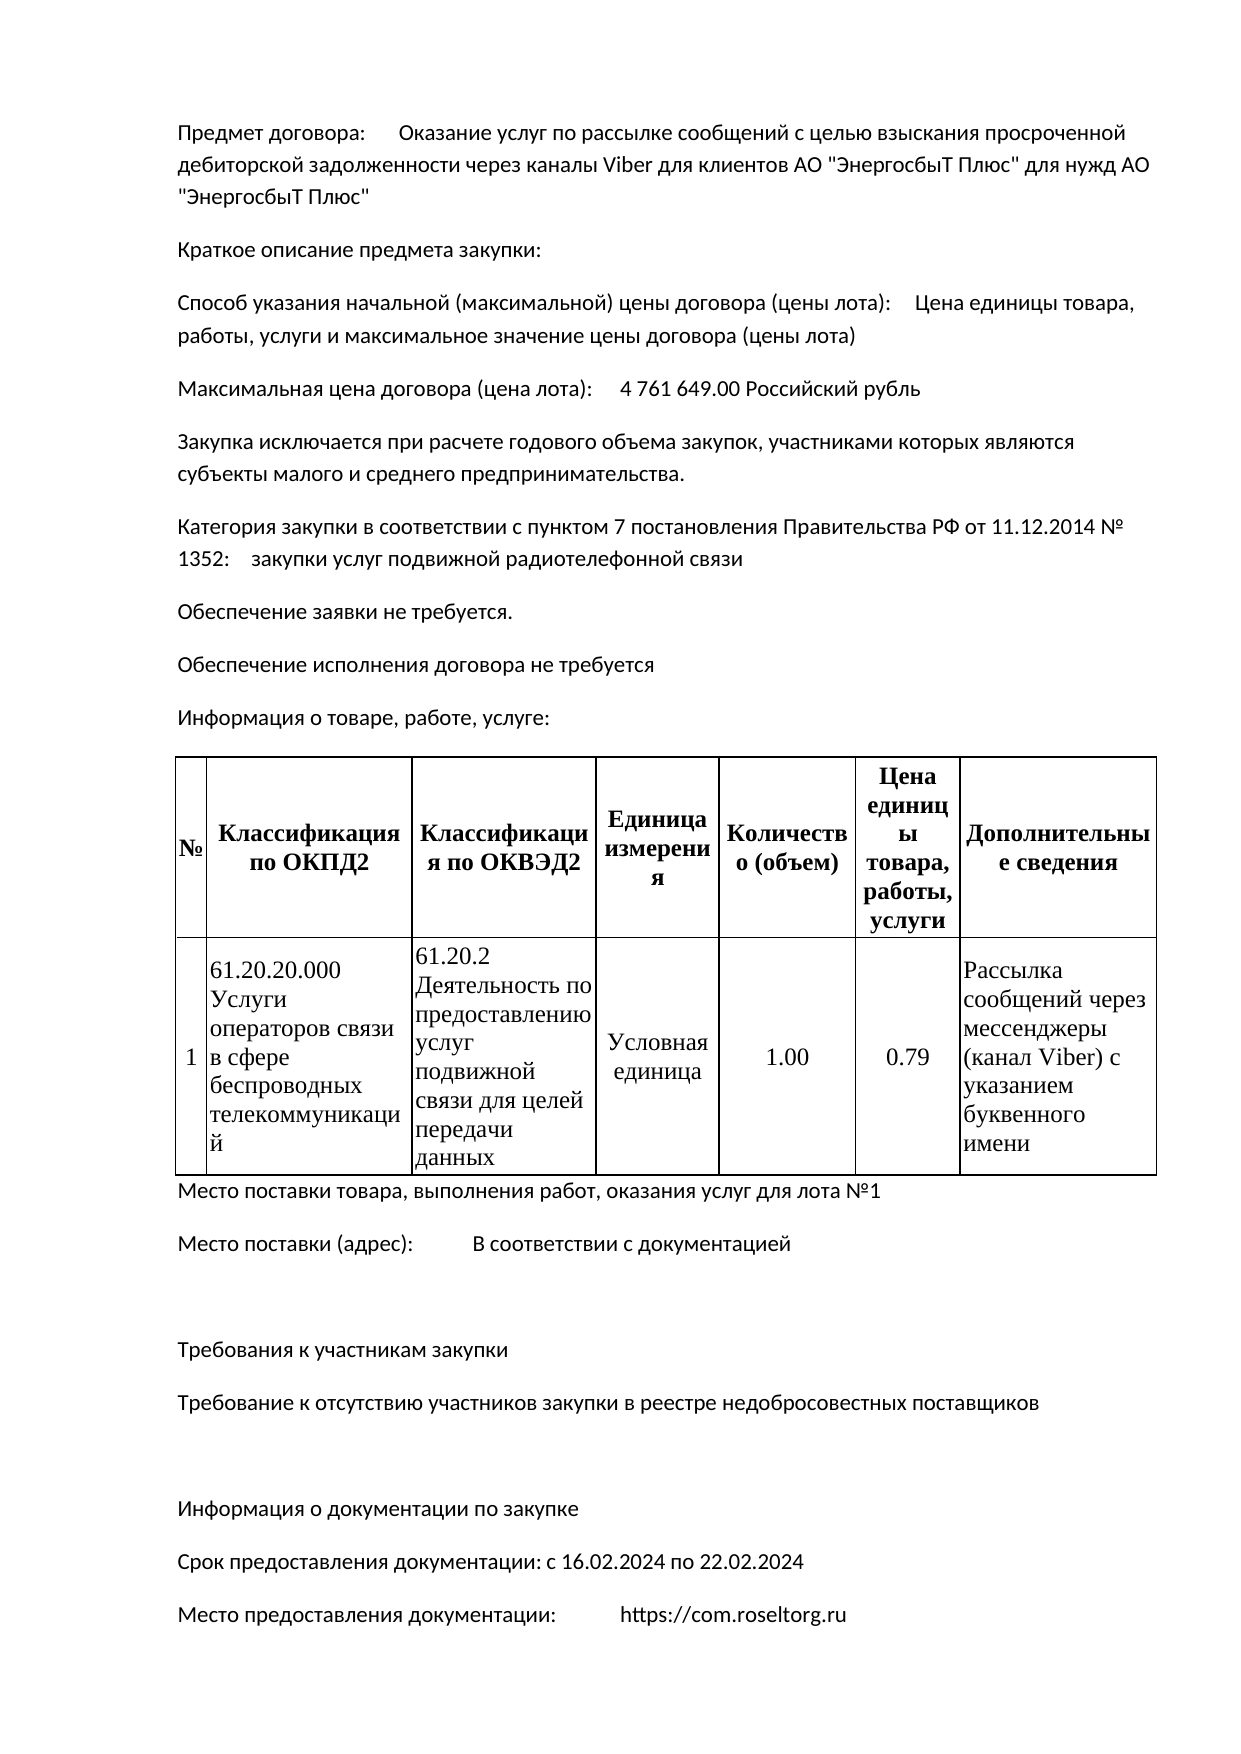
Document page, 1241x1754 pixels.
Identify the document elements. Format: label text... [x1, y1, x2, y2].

text Категория закупки в соответствии с пунктом 7 постановления Правительства РФ от 11.12.2014 № 1352: закупки услуг подвижной радиотелефонной связи [177, 512, 1152, 572]
table_header Классификация по ОКПД2 [207, 758, 411, 937]
text Требования к участникам закупки [177, 1335, 1152, 1363]
table_header № [176, 758, 206, 937]
text Краткое описание предмета закупки: [177, 236, 1152, 263]
table_header Дополнительные сведения [961, 758, 1156, 937]
table_header Единица измерения [597, 758, 718, 937]
table_cell 1.00 [720, 938, 855, 1174]
table_cell 61.20.20.000 Услуги операторов связи в сфере беспроводных телекоммуникаций [207, 938, 411, 1174]
text Информация о документации по закупке [177, 1494, 1152, 1522]
text Обеспечение заявки не требуется. [177, 597, 1152, 625]
table_header Цена единицы товара, работы, услуги [856, 758, 959, 937]
text Закупка исключается при расчете годового объема закупок, участниками которых являются субъекты малого и среднего предпринимательства. [177, 427, 1152, 487]
text Максимальная цена договора (цена лота): 4 761 649.00 Российский рубль [177, 374, 1152, 402]
table_header Количество (объем) [720, 758, 855, 937]
table_cell 1 [176, 938, 206, 1174]
text Место поставки (адрес): В соответствии с документацией [177, 1229, 1152, 1257]
text Место предоставления документации: https://com.roseltorg.ru [177, 1600, 1152, 1628]
table_cell Условная единица [597, 938, 718, 1174]
table_cell 0.79 [856, 938, 959, 1174]
text Обеспечение исполнения договора не требуется [177, 650, 1152, 678]
text Требование к отсутствию участников закупки в реестре недобросовестных поставщиков [177, 1388, 1152, 1416]
table_cell 61.20.2 Деятельность по предоставлению услуг подвижной связи для целей передачи данных [413, 938, 595, 1174]
text Срок предоставления документации: с 16.02.2024 по 22.02.2024 [177, 1547, 1152, 1575]
text Место поставки товара, выполнения работ, оказания услуг для лота №1 [177, 1176, 1152, 1204]
table_cell Рассылка сообщений через мессенджеры (канал Viber) с указанием буквенного имени [961, 938, 1156, 1174]
text Предмет договора: Оказание услуг по рассылке сообщений с целью взыскания просроченной дебиторской задолженности через каналы Viber для клиентов АО "ЭнергосбыТ Плюс" для нужд АО "ЭнергосбыТ Плюс" [177, 118, 1152, 211]
text Информация о товаре, работе, услуге: [177, 703, 1152, 731]
table_header Классификация по ОКВЭД2 [413, 758, 595, 937]
text Способ указания начальной (максимальной) цены договора (цены лота): Цена единицы товара, работы, услуги и максимальное значение цены договора (цены лота) [177, 288, 1152, 349]
